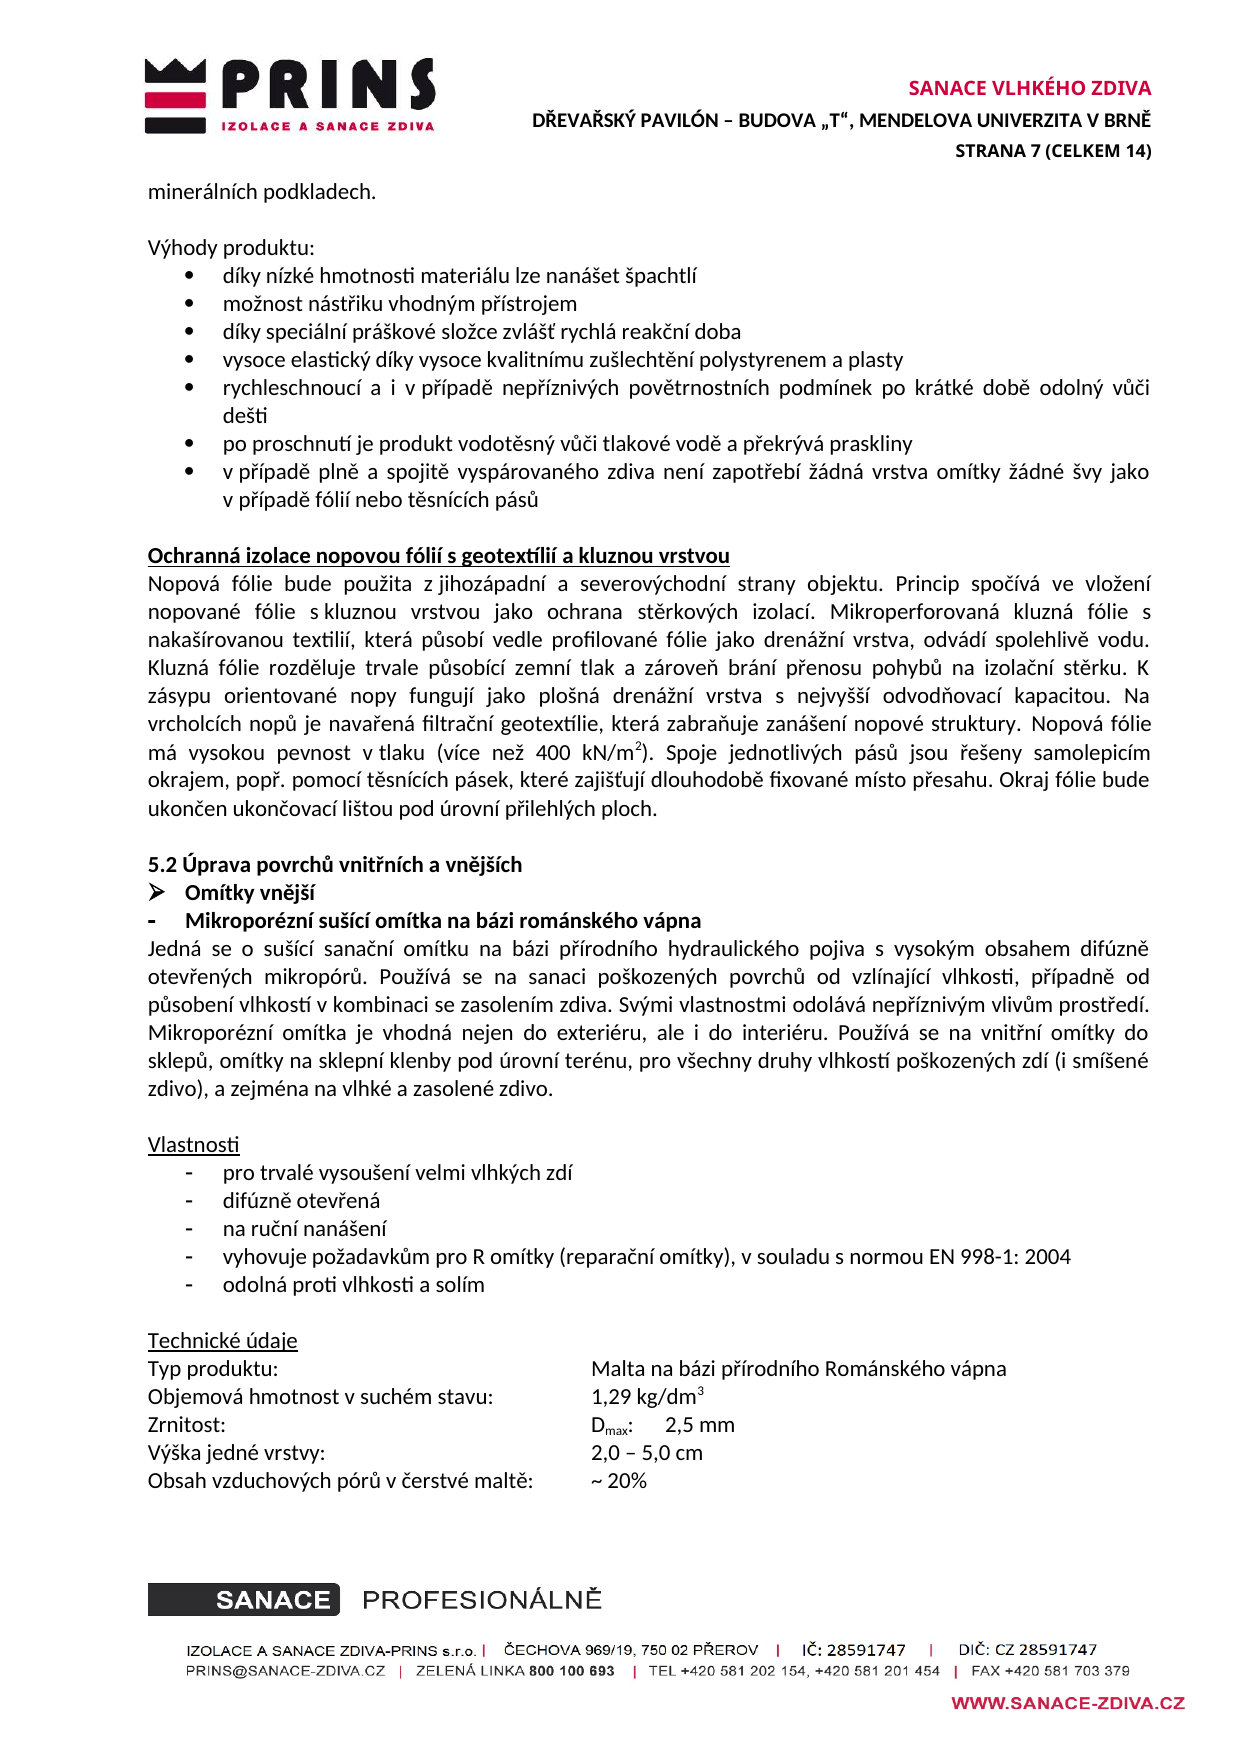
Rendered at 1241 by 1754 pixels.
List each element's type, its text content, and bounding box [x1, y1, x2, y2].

picture [46, 0, 438, 136]
list rychleschnoucí a i v případě nepříznivých povětrnostních podmínek po krátké době odolný vůči dešti [185, 373, 1152, 429]
text Jedná se o sušící sanační omítku na bázi přírodního hydraulického pojiva s vysokým obsahem difúzně otevřených mikropórů. Používá se na sanaci poškozených povrchů od vzlínající vlhkosti, případně od působení vlhkostí v kombinaci se zasolením zdiva. Svými vlastnostmi odolává nepříznivým vlivům prostředí. Mikroporézní omítka je vhodná nejen do exteriéru, ale i do interiéru. Používá se na vnitřní omítky do sklepů, omítky na sklepní klenby pod úrovní terénu, pro všechny druhy vlhkostí poškozených zdí (i smíšené zdivo), a zejména na vlhké a zasolené zdivo. [148, 934, 1152, 1102]
list možnost nástřiku vhodným přístrojem [185, 289, 1152, 317]
text Zrnitost: Dmax: 2,5 mm [148, 1410, 1152, 1438]
list díky speciální práškové složce zvlášť rychlá reakční doba [185, 317, 1152, 345]
list na ruční nanášení [185, 1214, 1152, 1242]
text Vlastnosti [148, 1130, 1152, 1158]
list Omítky vnější [148, 878, 1152, 906]
text Nopová fólie bude použita z jihozápadní a severovýchodní strany objektu. Princip spočívá ve vložení nopované fólie s kluznou vrstvou jako ochrana stěrkových izolací. Mikroperforovaná kluzná fólie s nakašírovanou textilií, která působí vedle profilované fólie jako drenážní vrstva, odvádí spolehlivě vodu. Kluzná fólie rozděluje trvale působící zemní tlak a zároveň brání přenosu pohybů na izolační stěrku. K zásypu orientované nopy fungují jako plošná drenážní vrstva s nejvyšší odvodňovací kapacitou. Na vrcholcích nopů je navařená filtrační geotextílie, která zabraňuje zanášení nopové struktury. Nopová fólie má vysokou pevnost v tlaku (více než 400 kN/m2). Spoje jednotlivých pásů jsou řešeny samolepicím okrajem, popř. pomocí těsnících pásek, které zajišťují dlouhodobě fixované místo přesahu. Okraj fólie bude ukončen ukončovací lištou pod úrovní přilehlých ploch. [148, 569, 1152, 822]
list vysoce elastický díky vysoce kvalitnímu zušlechtění polystyrenem a plasty [185, 345, 1152, 373]
list v případě plně a spojitě vyspárovaného zdiva není zapotřebí žádná vrstva omítky žádné švy jako v případě fólií nebo těsnících pásů [185, 457, 1152, 513]
text Výhody produktu: [148, 233, 1152, 261]
text Objemová hmotnost v suchém stavu: 1,29 kg/dm3 [148, 1382, 1152, 1410]
text Typ produktu: Malta na bázi přírodního Románského vápna [148, 1354, 1152, 1382]
list po proschnutí je produkt vodotěsný vůči tlakové vodě a překrývá praskliny [185, 429, 1152, 457]
list Mikroporézní sušící omítka na bázi románského vápna [148, 906, 1152, 934]
text Technické údaje [148, 1326, 1152, 1354]
list odolná proti vlhkosti a solím [185, 1270, 1152, 1298]
list pro trvalé vysoušení velmi vlhkých zdí [185, 1158, 1152, 1186]
list vyhovuje požadavkům pro R omítky (reparační omítky), v souladu s normou EN 998-1: 2004 [185, 1242, 1152, 1270]
text Obsah vzduchových pórů v čerstvé maltě: ~ 20% [148, 1466, 1152, 1494]
text 5.2 Úprava povrchů vnitřních a vnějších [148, 850, 1152, 878]
text Výška jedné vrstvy: 2,0 – 5,0 cm [148, 1438, 1152, 1466]
text Ochranná izolace nopovou fólií s geotextílií a kluznou vrstvou [148, 541, 1152, 569]
picture [148, 1575, 1241, 1754]
list díky nízké hmotnosti materiálu lze nanášet špachtlí [185, 261, 1152, 289]
list difúzně otevřená [185, 1186, 1152, 1214]
